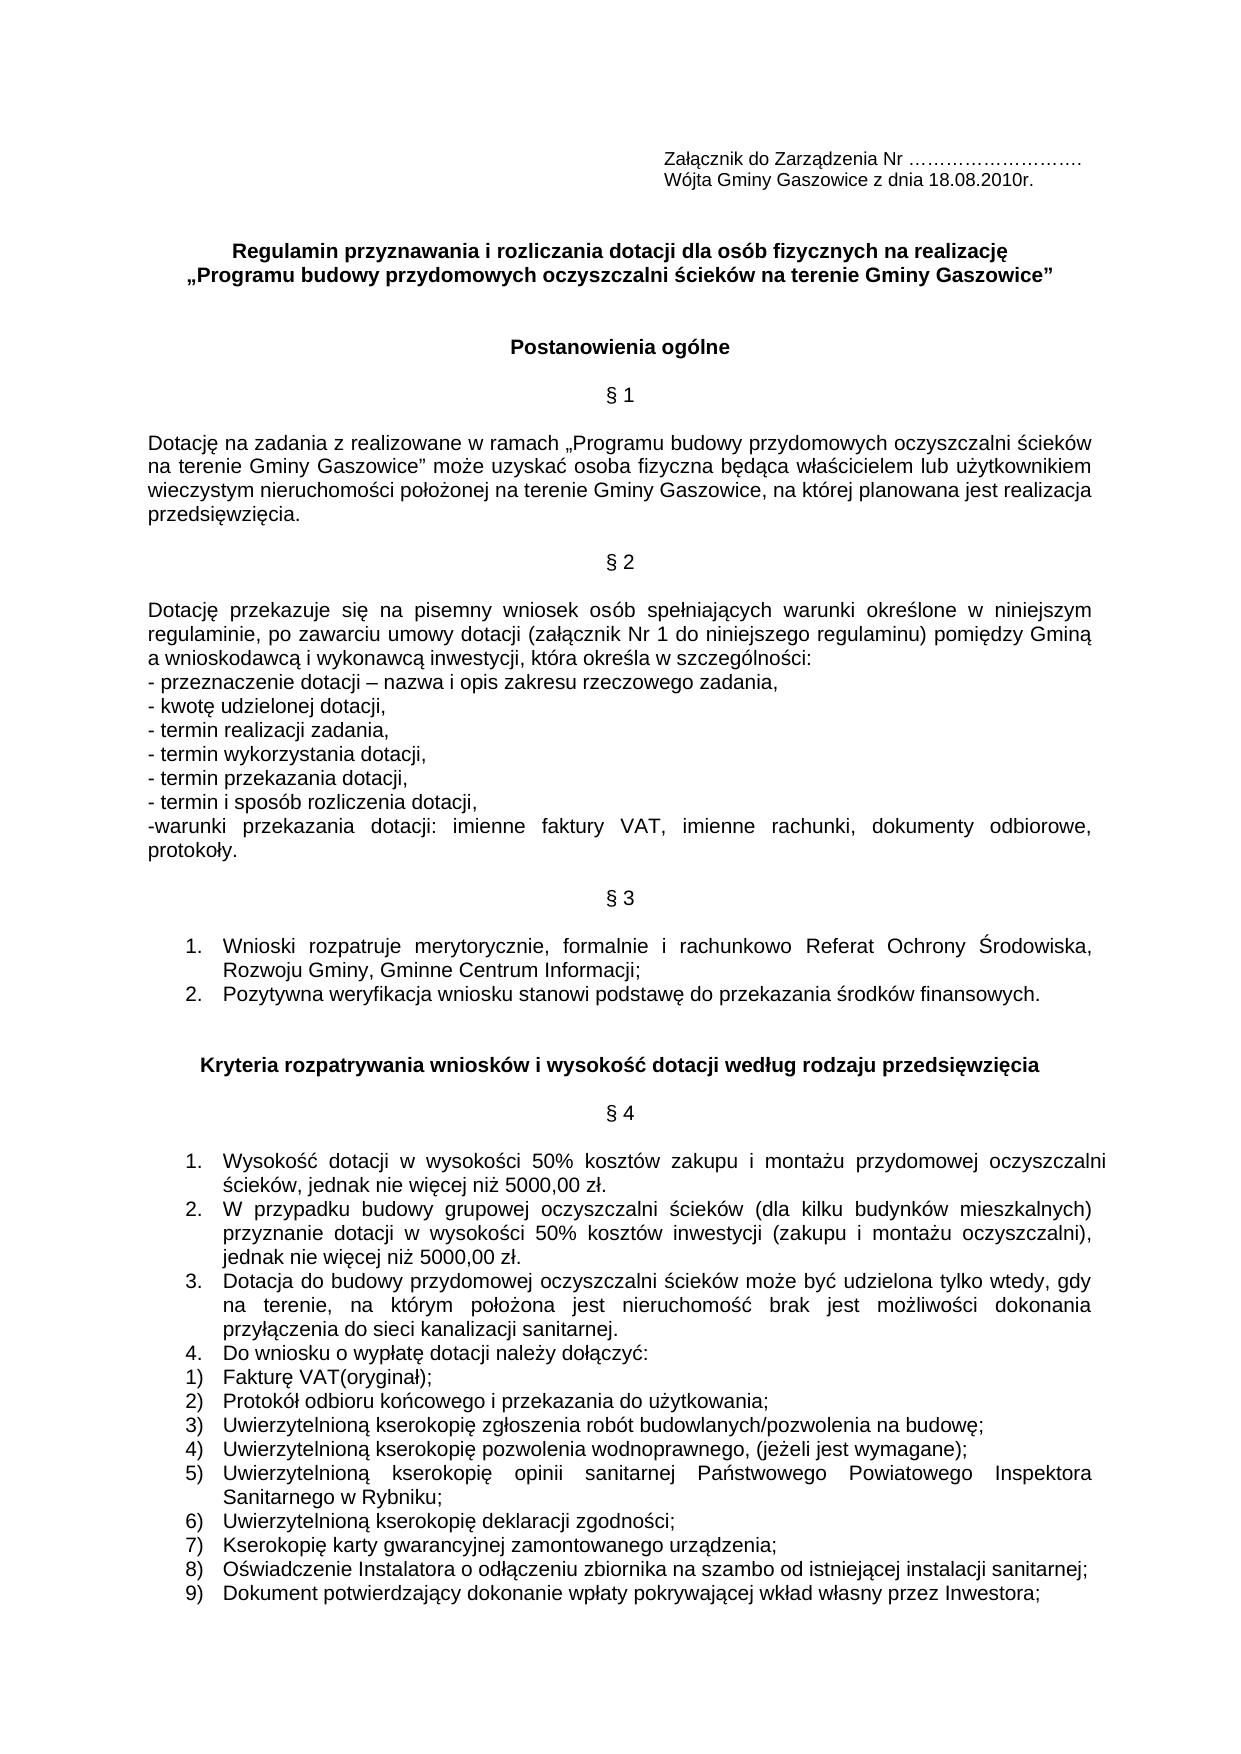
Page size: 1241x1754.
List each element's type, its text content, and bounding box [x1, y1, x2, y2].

list Oświadczenie Instalatora o odłączeniu zbiornika na szambo od istniejącej instalacji sanitarnej; [185, 1556, 1093, 1580]
text „Programu budowy przydomowych oczyszczalni ścieków na terenie Gminy Gaszowice” [148, 263, 1093, 287]
text Dotację przekazuje się na pisemny wniosek osób spełniających warunki określone w niniejszym regulaminie, po zawarciu umowy dotacji (załącznik Nr 1 do niniejszego regulaminu) pomiędzy Gminą a wnioskodawcą i wykonawcą inwestycji, która określa w szczególności: [148, 598, 1093, 670]
text § 1 [148, 382, 1093, 406]
list Do wniosku o wypłatę dotacji należy dołączyć: [185, 1341, 1093, 1365]
list Kserokopię karty gwarancyjnej zamontowanego urządzenia; [185, 1532, 1093, 1556]
text Dotację na zadania z realizowane w ramach „Programu budowy przydomowych oczyszczalni ścieków na terenie Gminy Gaszowice” może uzyskać osoba fizyczna będąca właścicielem lub użytkownikiem wieczystym nieruchomości położonej na terenie Gminy Gaszowice, na której planowana jest realizacja przedsięwzięcia. [148, 430, 1093, 526]
text -warunki przekazania dotacji: imienne faktury VAT, imienne rachunki, dokumenty odbiorowe, protokoły. [148, 814, 1093, 862]
list Fakturę VAT(oryginał); [185, 1365, 1093, 1389]
list Uwierzytelnioną kserokopię deklaracji zgodności; [185, 1508, 1093, 1532]
text Regulamin przyznawania i rozliczania dotacji dla osób fizycznych na realizację [148, 239, 1093, 263]
text § 2 [148, 550, 1093, 574]
list W przypadku budowy grupowej oczyszczalni ścieków (dla kilku budynków mieszkalnych) przyznanie dotacji w wysokości 50% kosztów inwestycji (zakupu i montażu oczyszczalni), jednak nie więcej niż 5000,00 zł. [185, 1197, 1093, 1269]
text § 4 [148, 1101, 1093, 1125]
text Załącznik do Zarządzenia Nr ………………………. [664, 148, 1093, 169]
text - termin i sposób rozliczenia dotacji, [148, 790, 1093, 814]
list Uwierzytelnioną kserokopię pozwolenia wodnoprawnego, (jeżeli jest wymagane); [185, 1437, 1093, 1461]
text Postanowienia ogólne [148, 334, 1093, 358]
text - termin wykorzystania dotacji, [148, 742, 1093, 766]
list Dokument potwierdzający dokonanie wpłaty pokrywającej wkład własny przez Inwestora; [185, 1580, 1093, 1604]
list Uwierzytelnioną kserokopię zgłoszenia robót budowlanych/pozwolenia na budowę; [185, 1413, 1093, 1437]
list Uwierzytelnioną kserokopię opinii sanitarnej Państwowego Powiatowego Inspektora Sanitarnego w Rybniku; [185, 1461, 1093, 1508]
text § 3 [148, 886, 1093, 909]
text Wójta Gminy Gaszowice z dnia 18.08.2010r. [590, 169, 1093, 191]
text - termin przekazania dotacji, [148, 766, 1093, 790]
list Wysokość dotacji w wysokości 50% kosztów zakupu i montażu przydomowej oczyszczalni ścieków, jednak nie więcej niż 5000,00 zł. [185, 1149, 1107, 1197]
text - termin realizacji zadania, [148, 718, 1093, 742]
list Dotacja do budowy przydomowej oczyszczalni ścieków może być udzielona tylko wtedy, gdy na terenie, na którym położona jest nieruchomość brak jest możliwości dokonania przyłączenia do sieci kanalizacji sanitarnej. [185, 1269, 1093, 1341]
text - przeznaczenie dotacji – nazwa i opis zakresu rzeczowego zadania, [148, 670, 1093, 694]
text - kwotę udzielonej dotacji, [148, 694, 1093, 718]
list Wnioski rozpatruje merytorycznie, formalnie i rachunkowo Referat Ochrony Środowiska, Rozwoju Gminy, Gminne Centrum Informacji; [185, 933, 1093, 981]
list Protokół odbioru końcowego i przekazania do użytkowania; [185, 1389, 1093, 1413]
text Kryteria rozpatrywania wniosków i wysokość dotacji według rodzaju przedsięwzięcia [148, 1053, 1093, 1077]
list Pozytywna weryfikacja wniosku stanowi podstawę do przekazania środków finansowych. [185, 981, 1093, 1005]
